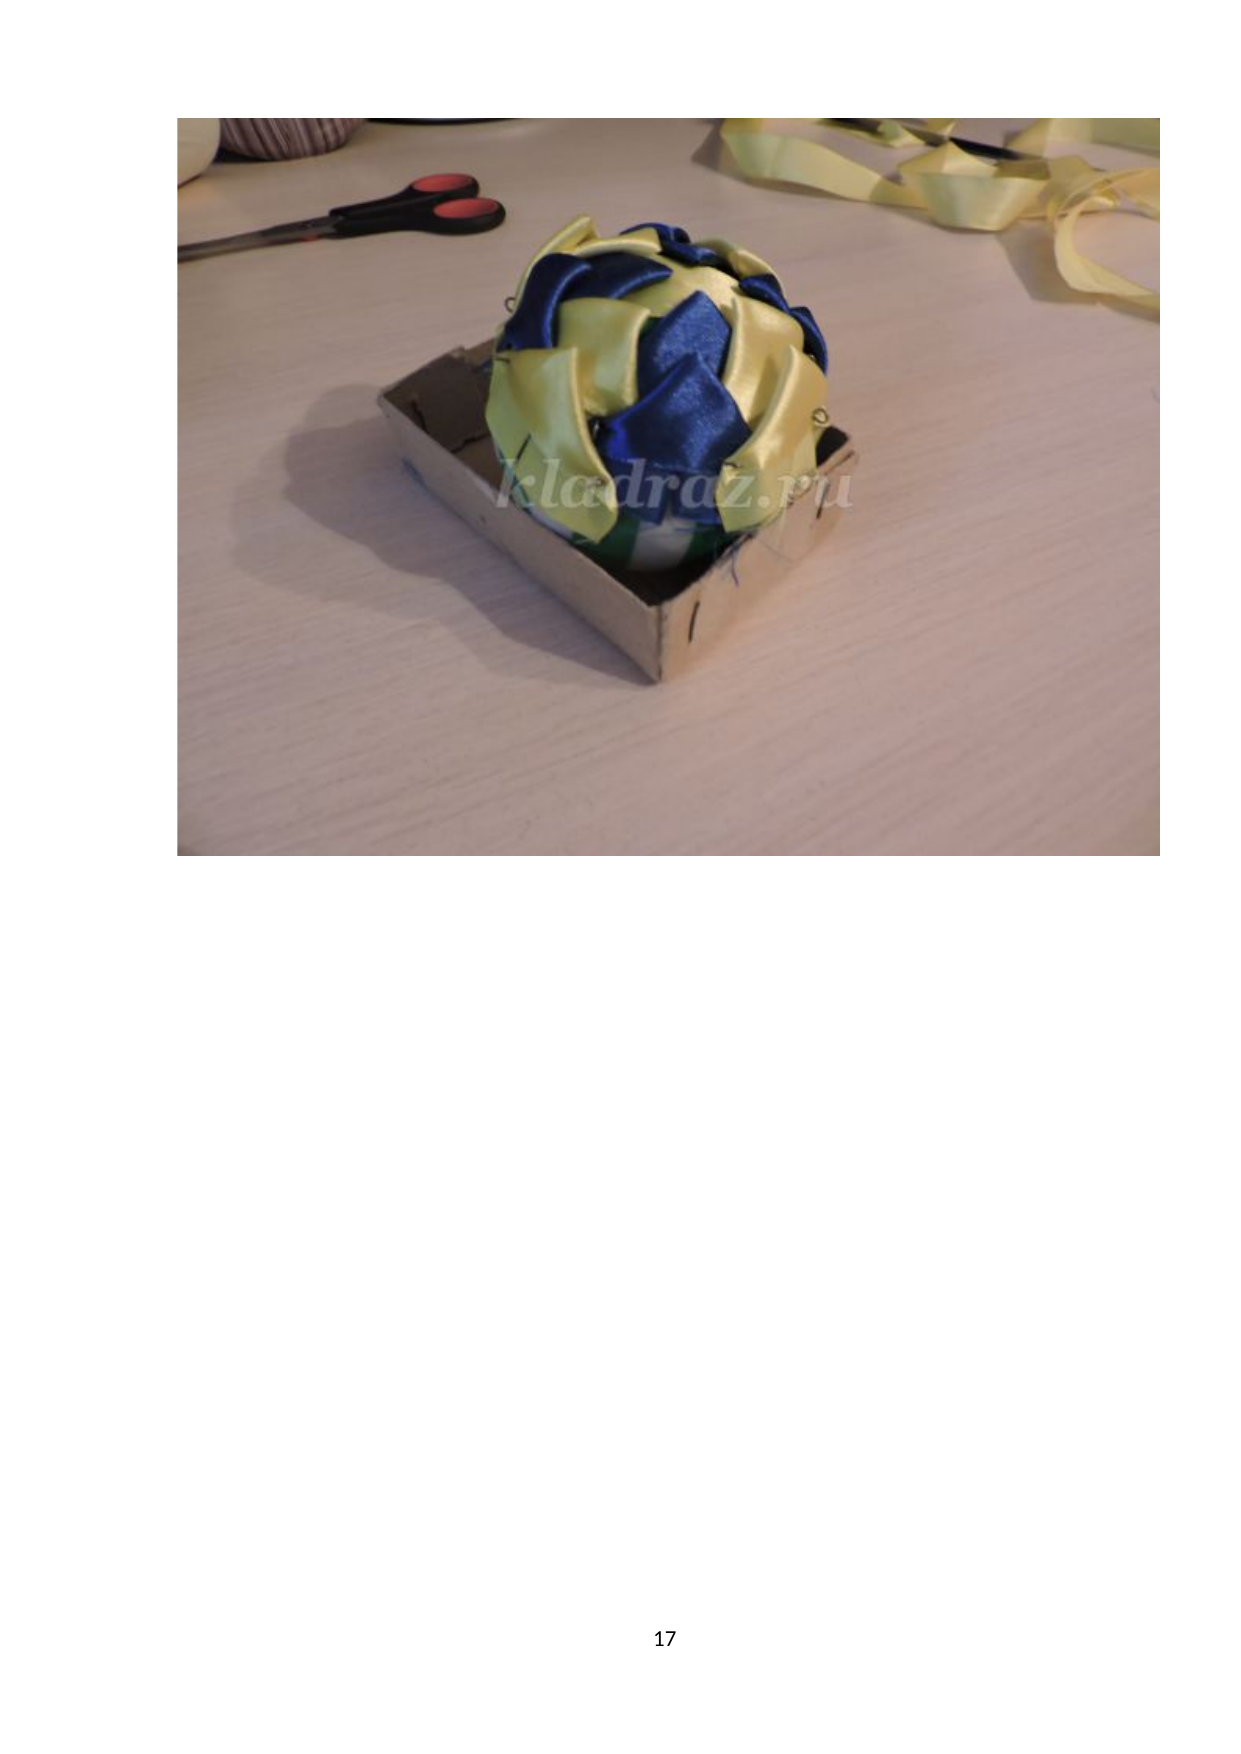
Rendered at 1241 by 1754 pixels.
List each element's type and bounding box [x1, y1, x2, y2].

picture [177, 118, 1160, 856]
